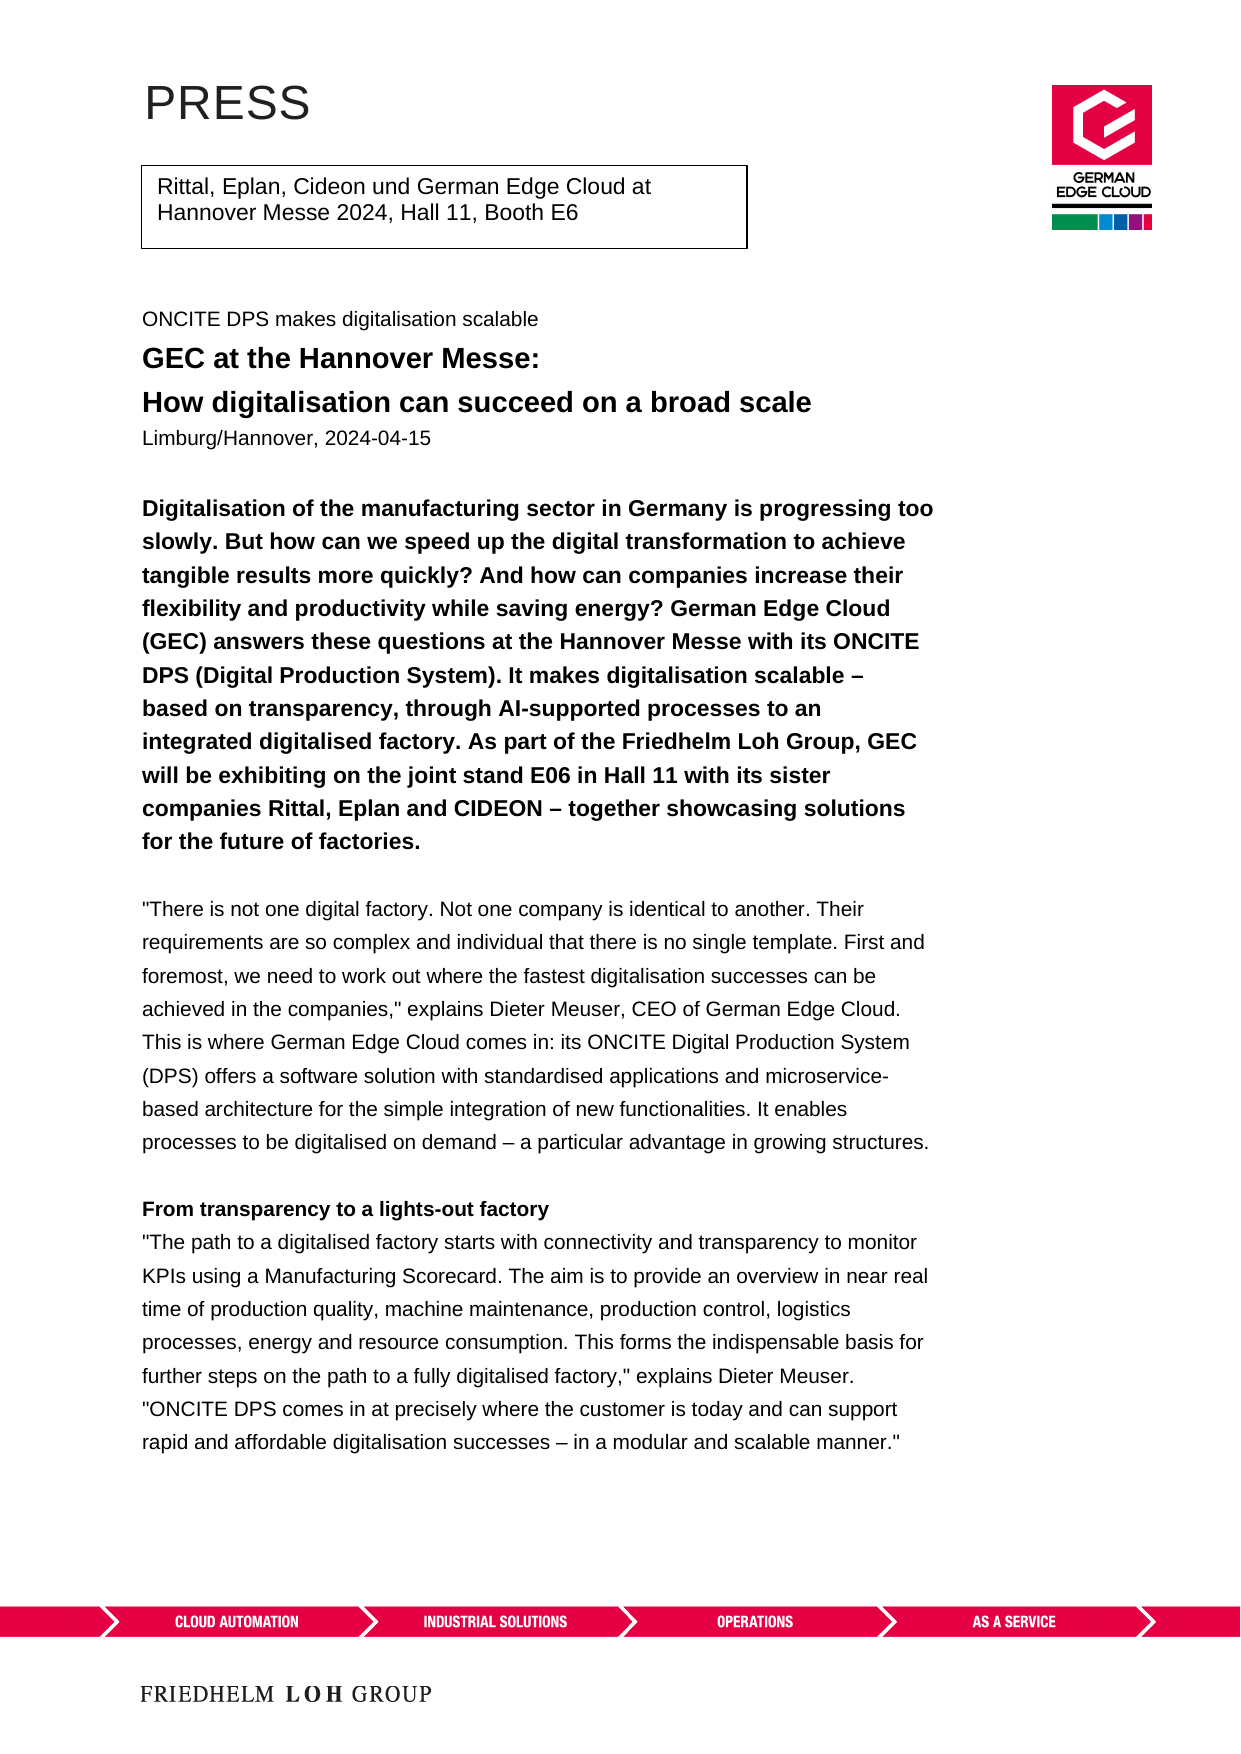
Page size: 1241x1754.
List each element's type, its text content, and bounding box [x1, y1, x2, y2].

text From transparency to a lights-out factory [142, 1190, 936, 1223]
picture [0, 1606, 1241, 1637]
text "There is not one digital factory. Not one company is identical to another. Their requirements are so complex and individual that there is no single template. First and foremost, we need to work out where the fastest digitalisation successes can be achieved in the companies," explains Dieter Meuser, CEO of German Edge Cloud. This is where German Edge Cloud comes in: its ONCITE Digital Production System (DPS) offers a software solution with standardised applications and microservice-based architecture for the simple integration of new functionalities. It enables processes to be digitalised on demand – a particular advantage in growing structures. [142, 890, 936, 1156]
picture [1051, 85, 1152, 229]
text Digitalisation of the manufacturing sector in Germany is progressing too slowly. But how can we speed up the digital transformation to achieve tangible results more quickly? And how can companies increase their flexibility and productivity while saving energy? German Edge Cloud (GEC) answers these questions at the Hannover Messe with its ONCITE DPS (Digital Production System). It makes digitalisation scalable – based on transparency, through AI-supported processes to an integrated digitalised factory. As part of the Friedhelm Loh Group, GEC will be exhibiting on the joint stand E06 in Hall 11 with its sister companies Rittal, Eplan and CIDEON – together showcasing solutions for the future of factories. [142, 490, 936, 856]
text "The path to a digitalised factory starts with connectivity and transparency to monitor KPIs using a Manufacturing Scorecard. The aim is to provide an overview in near real time of production quality, machine maintenance, production control, logistics processes, energy and resource consumption. This forms the indispensable basis for further steps on the path to a fully digitalised factory," explains Dieter Meuser. "ONCITE DPS comes in at precisely where the customer is today and can support rapid and affordable digitalisation successes – in a modular and scalable manner." [142, 1223, 936, 1456]
picture [140, 1686, 431, 1702]
text ONCITE DPS makes digitalisation scalable GEC at the Hannover Messe: How digitalisation can succeed on a broad scale Limburg/Hannover, 2024-04-15 [142, 307, 815, 449]
